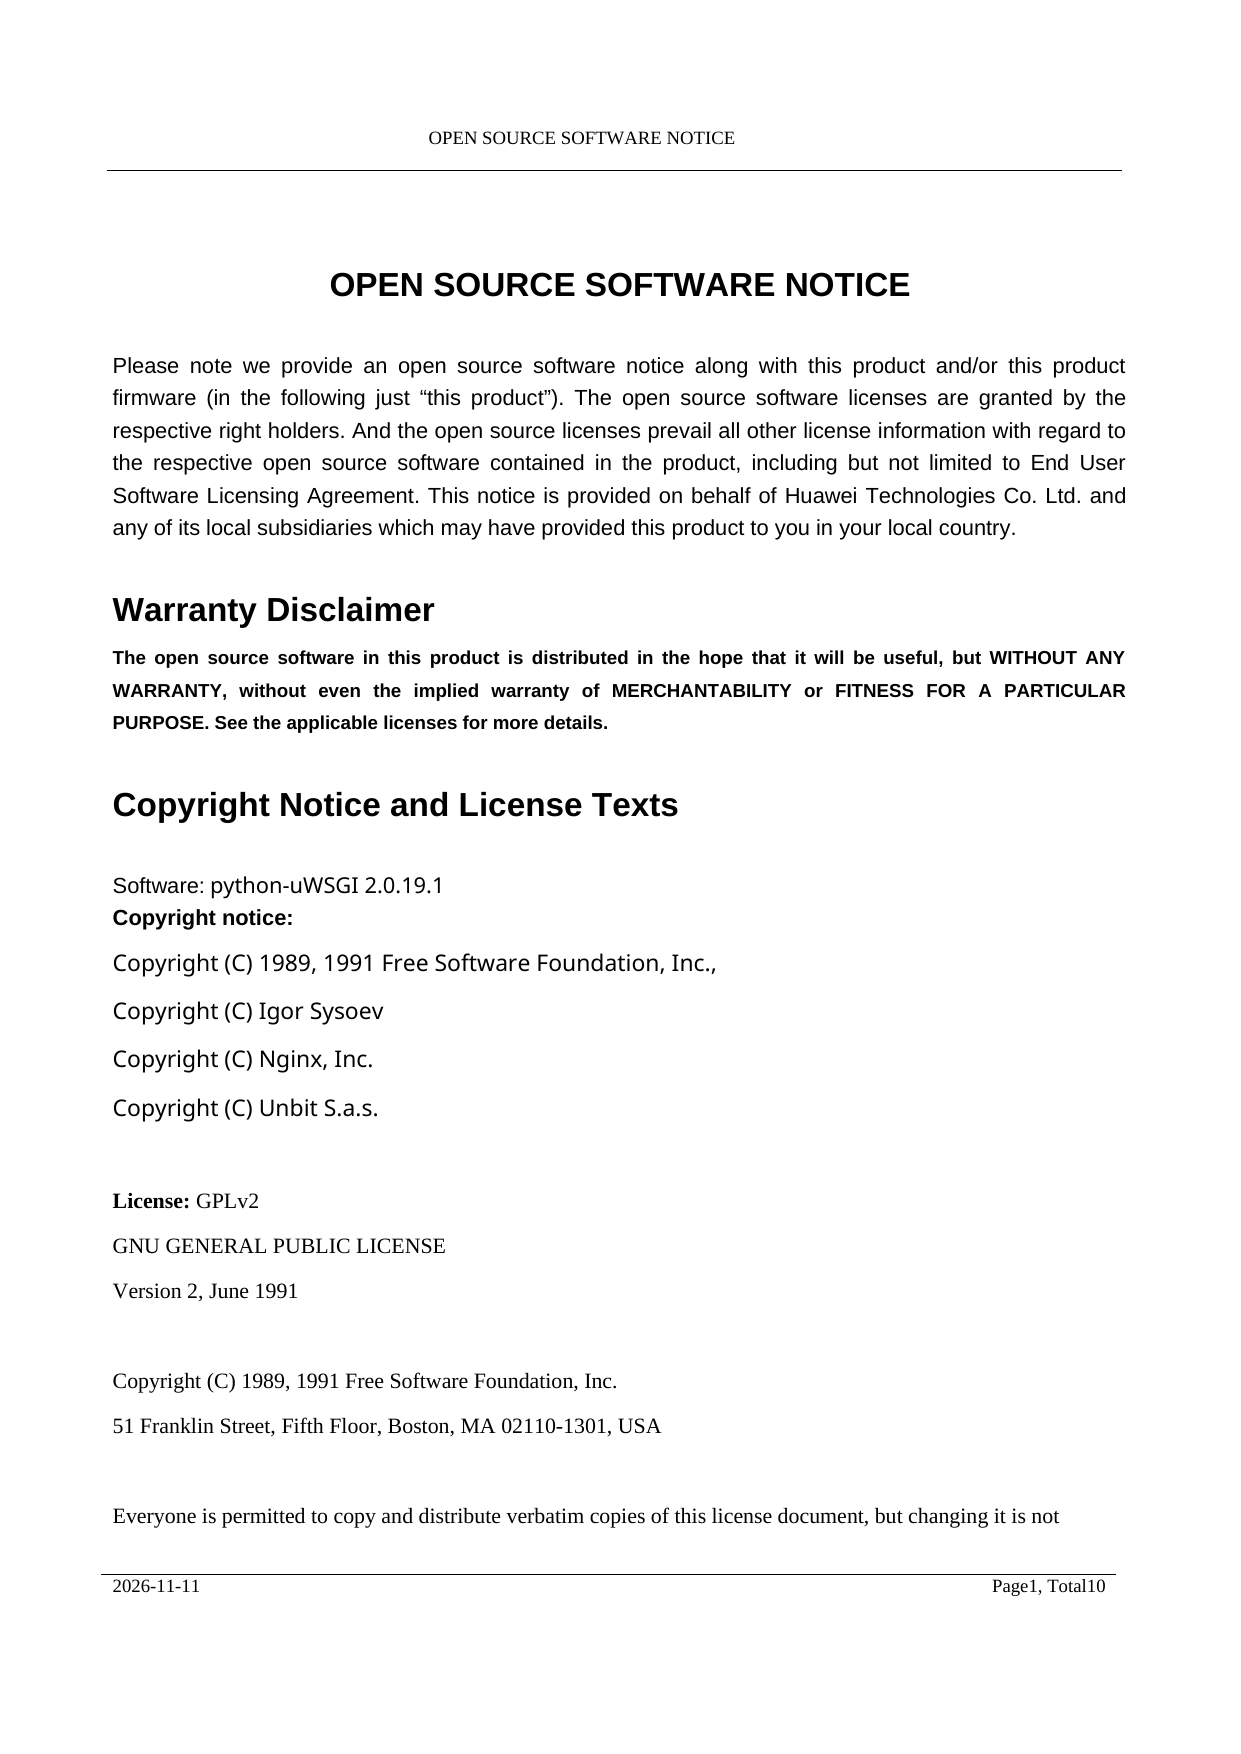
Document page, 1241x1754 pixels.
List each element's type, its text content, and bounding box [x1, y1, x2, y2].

text 51 Franklin Street, Fifth Floor, Boston, MA 02110-1301, USA [112, 1410, 1128, 1442]
text Copyright (C) Unbit S.a.s. [112, 1091, 1128, 1123]
text License: GPLv2 [112, 1184, 1128, 1217]
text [112, 1500, 1128, 1532]
text Copyright Notice and License Texts [112, 771, 1128, 836]
text Software: python-uWSGI 2.0.19.1 [112, 869, 1128, 901]
text Version 2, June 1991 [112, 1274, 1128, 1307]
text Warranty Disclaimer [112, 576, 1128, 641]
text Please note we provide an open source software notice along with this product and/or this product firmware (in the following just “this product”). The open source software licenses are granted by the respective right holders. And the open source licenses prevail all other license information with regard to the respective open source software contained in the product, including but not limited to End User Software Licensing Agreement. This notice is provided on behalf of Huawei Technologies Co. Ltd. and any of its local subsidiaries which may have provided this product to you in your local country. [112, 349, 1128, 544]
text Copyright (C) 1989, 1991 Free Software Foundation, Inc. [112, 1364, 1128, 1397]
text Copyright (C) 1989, 1991 Free Software Foundation, Inc., [112, 947, 1128, 979]
text The open source software in this product is distributed in the hope that it will be useful, but WITHOUT ANY WARRANTY, without even the implied warranty of MERCHANTABILITY or FITNESS FOR A PARTICULAR PURPOSE. See the applicable licenses for more details. [112, 641, 1128, 739]
text Copyright notice: [112, 901, 1128, 934]
text Copyright (C) Igor Sysoev [112, 995, 1128, 1027]
text GNU GENERAL PUBLIC LICENSE [112, 1229, 1128, 1262]
text OPEN SOURCE SOFTWARE NOTICE [112, 251, 1128, 316]
text Copyright (C) Nginx, Inc. [112, 1043, 1128, 1075]
